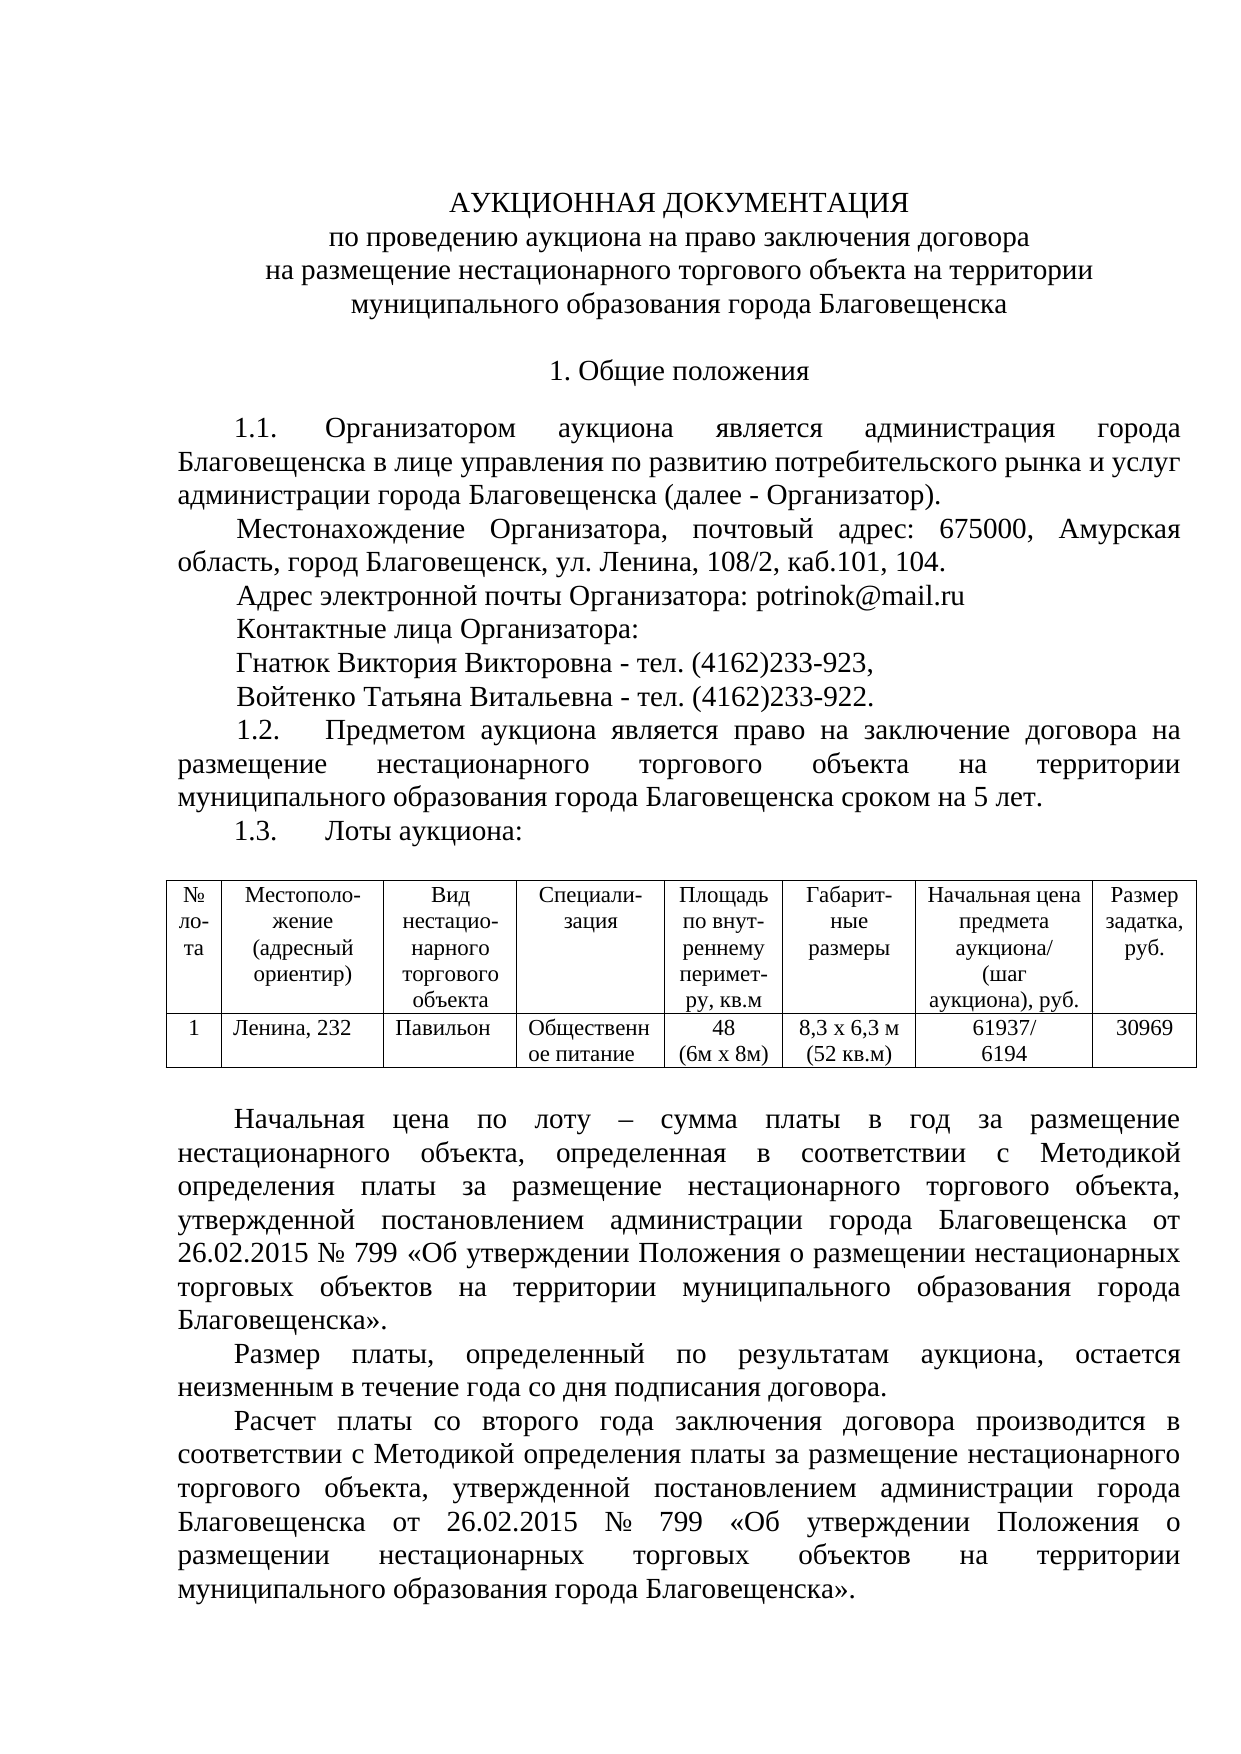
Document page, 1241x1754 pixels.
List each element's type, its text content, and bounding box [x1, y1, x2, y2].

table_header Габарит-ные размеры [783, 881, 915, 1013]
text по проведению аукциона на право заключения договора [177, 219, 1181, 252]
table_cell 61937/ 6194 [916, 1014, 1092, 1067]
table_cell Ленина, 232 [222, 1014, 383, 1067]
text 1. Общие положения [177, 353, 1181, 386]
table_header Начальная цена предмета аукциона/ (шаг аукциона), руб. [916, 881, 1092, 1013]
list Предметом аукциона является право на заключение договора на размещение нестационарного торгового объекта на территории муниципального образования города Благовещенска сроком на 5 лет. [177, 712, 1181, 813]
table_cell Павильон [384, 1014, 516, 1067]
table_header № ло-та [167, 881, 221, 1013]
text Гнатюк Виктория Викторовна - тел. (4162)233-923, [177, 645, 1181, 679]
text АУКЦИОННАЯ ДОКУМЕНТАЦИЯ [177, 185, 1181, 219]
text Размер платы, определенный по результатам аукциона, остается неизменным в течение года со дня подписания договора. [177, 1336, 1181, 1403]
table_header Площадь по внут-реннему перимет-ру, кв.м [665, 881, 782, 1013]
table_cell Общественное питание [517, 1014, 664, 1067]
text Расчет платы со второго года заключения договора производится в соответствии с Методикой определения платы за размещение нестационарного торгового объекта, утвержденной постановлением администрации города Благовещенска от 26.02.2015 № 799 «Об утверждении Положения о размещении нестационарных торговых объектов на территории муниципального образования города Благовещенска». [177, 1403, 1181, 1604]
table_header Вид нестацио-нарного торгового объекта [384, 881, 516, 1013]
table_cell 8,3 х 6,3 м (52 кв.м) [783, 1014, 915, 1067]
text Местонахождение Организатора, почтовый адрес: 675000, Амурская область, город Благовещенск, ул. Ленина, 108/2, каб.101, 104. [177, 511, 1181, 578]
list Организатором аукциона является администрация города Благовещенска в лице управления по развитию потребительского рынка и услуг администрации города Благовещенска (далее - Организатор). [177, 410, 1181, 511]
table_header Размер задатка, руб. [1093, 881, 1196, 1013]
table_header Специали-зация [517, 881, 664, 1013]
text на размещение нестационарного торгового объекта на территории муниципального образования города Благовещенска [177, 252, 1181, 319]
table_header Местополо-жение (адресный ориентир) [222, 881, 383, 1013]
text Контактные лица Организатора: [177, 612, 1181, 645]
list Лоты аукциона: [177, 813, 1181, 846]
text Начальная цена по лоту – сумма платы в год за размещение нестационарного объекта, определенная в соответствии с Методикой определения платы за размещение нестационарного торгового объекта, утвержденной постановлением администрации города Благовещенска от 26.02.2015 № 799 «Об утверждении Положения о размещении нестационарных торговых объектов на территории муниципального образования города Благовещенска». [177, 1101, 1181, 1336]
table_cell 30969 [1093, 1014, 1196, 1067]
table_cell 1 [167, 1014, 221, 1067]
text Войтенко Татьяна Витальевна - тел. (4162)233-922. [177, 679, 1181, 712]
table_cell 48 (6м х 8м) [665, 1014, 782, 1067]
text Адрес электронной почты Организатора: potrinok@mail.ru [177, 578, 1181, 612]
